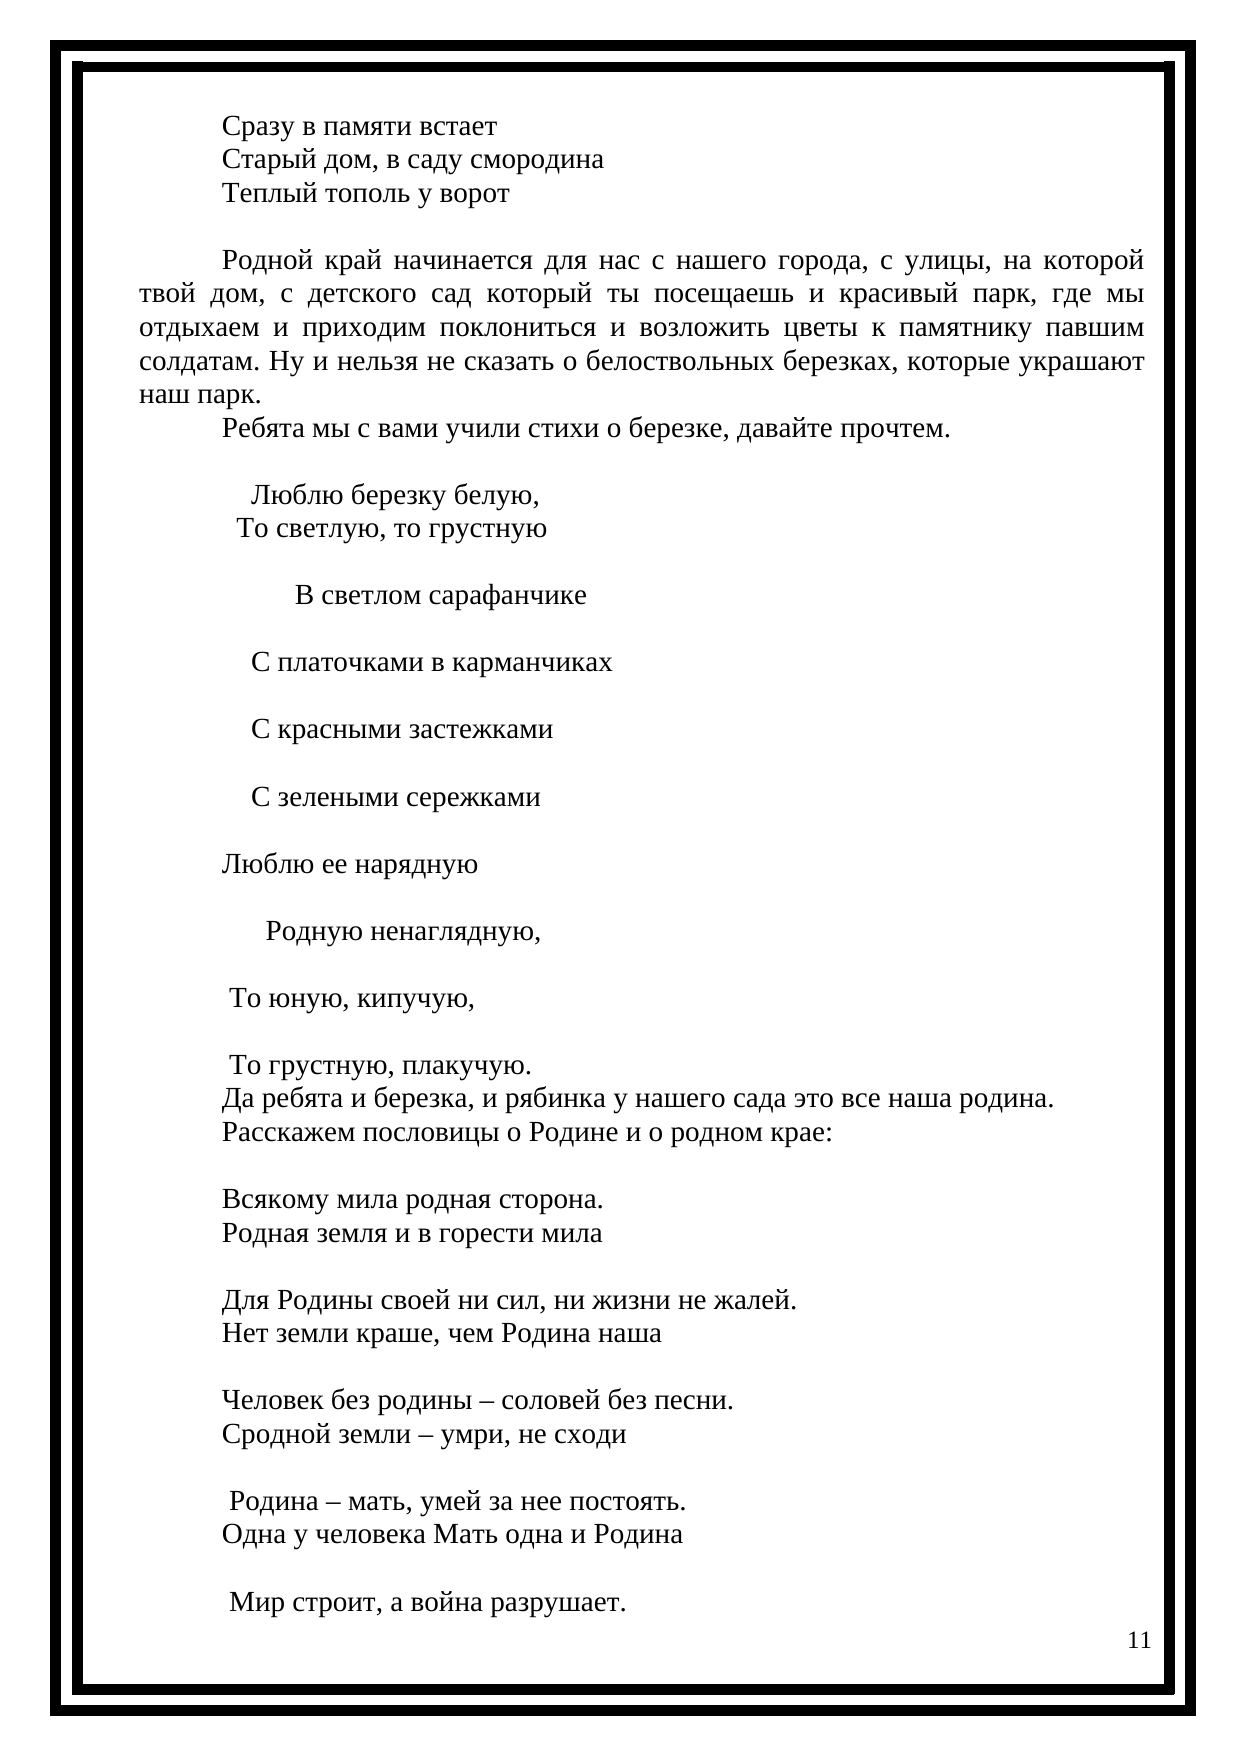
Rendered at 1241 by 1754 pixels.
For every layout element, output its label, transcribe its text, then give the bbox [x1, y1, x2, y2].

text Теплый тополь у ворот [139, 175, 1146, 208]
text Ребята мы с вами учили стихи о березке, давайте прочтем. [139, 410, 1146, 443]
text В светлом сарафанчике [139, 577, 1146, 611]
text Мир строит, а война разрушает. [139, 1584, 1146, 1617]
text Родную ненаглядную, [139, 913, 1146, 946]
text Старый дом, в саду смородина [139, 141, 1146, 175]
text Сразу в памяти встает [139, 108, 1146, 141]
text Родина – мать, умей за нее постоять. [139, 1483, 1146, 1517]
text С красными застежками [139, 712, 1146, 745]
text С зелеными сережками [139, 779, 1146, 812]
text Нет земли краше, чем Родина наша [139, 1315, 1146, 1349]
text Человек без родины – соловей без песни. [139, 1382, 1146, 1416]
text Люблю ее нарядную [139, 846, 1146, 879]
text Для Родины своей ни сил, ни жизни не жалей. [139, 1282, 1146, 1315]
text Одна у человека Мать одна и Родина [139, 1517, 1146, 1550]
text Расскажем пословицы о Родине и о родном крае: [139, 1114, 1146, 1148]
text То грустную, плакучую. [139, 1047, 1146, 1081]
text Всякому мила родная сторона. [139, 1181, 1146, 1215]
text Да ребята и березка, и рябинка у нашего сада это все наша родина. [139, 1081, 1146, 1114]
text Люблю березку белую, [139, 477, 1146, 510]
text Сродной земли – умри, не сходи [139, 1416, 1146, 1449]
text То юную, кипучую, [139, 980, 1146, 1013]
text Родной край начинается для нас с нашего города, с улицы, на которой твой дом, с детского сад который ты посещаешь и красивый парк, где мы отдыхаем и приходим поклониться и возложить цветы к памятнику павшим солдатам. Ну и нельзя не сказать о белоствольных березках, которые украшают наш парк. [139, 242, 1146, 410]
text Родная земля и в горести мила [139, 1215, 1146, 1248]
text С платочками в карманчиках [139, 644, 1146, 678]
text То светлую, то грустную [139, 510, 1146, 544]
